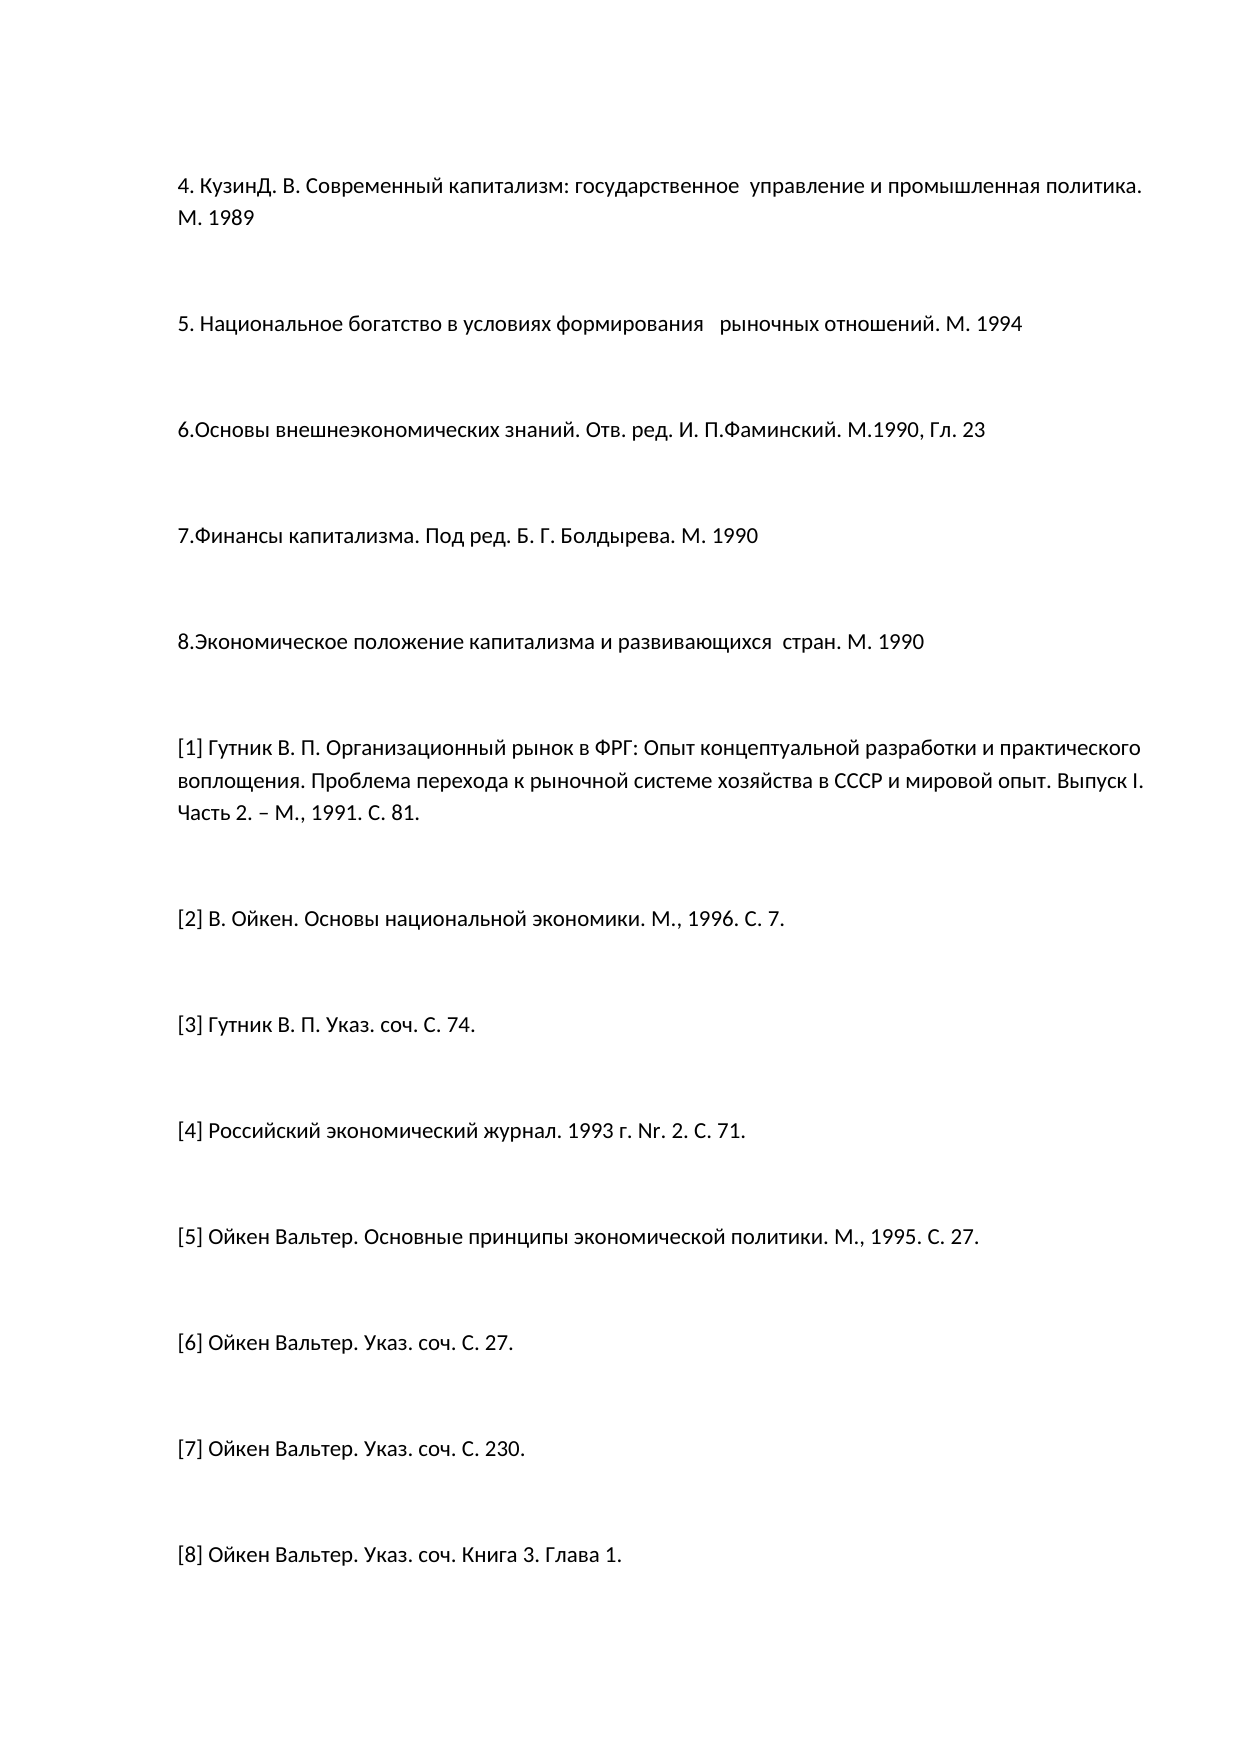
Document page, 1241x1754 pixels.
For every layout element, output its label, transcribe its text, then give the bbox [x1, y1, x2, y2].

text [2] В. Ойкен. Основы национальной экономики. М., 1996. С. 7. [177, 904, 1152, 932]
text 6.Основы внешнеэкономических знаний. Отв. ред. И. П.Фаминский. М.1990, Гл. 23 [177, 415, 1152, 443]
text 8.Экономическое положение капитализма и развивающихся стран. М. 1990 [177, 627, 1152, 656]
text 7.Финансы капитализма. Под ред. Б. Г. Болдырева. М. 1990 [177, 521, 1152, 549]
text 4. КузинД. В. Современный капитализм: государственное управление и промышленная политика. М. 1989 [177, 171, 1152, 231]
text [1] Гутник В. П. Организационный рынок в ФРГ: Опыт концептуальной разработки и практического воплощения. Проблема перехода к рыночной системе хозяйства в СССР и мировой опыт. Выпуск I. Часть 2. – М., 1991. С. 81. [177, 733, 1152, 826]
text 5. Национальное богатство в условиях формирования рыночных отношений. М. 1994 [177, 309, 1152, 337]
text [3] Гутник В. П. Указ. соч. С. 74. [177, 1010, 1152, 1038]
text [8] Ойкен Вальтер. Указ. соч. Книга 3. Глава 1. [177, 1540, 1152, 1568]
text [5] Ойкен Вальтер. Основные принципы экономической политики. М., 1995. С. 27. [177, 1222, 1152, 1250]
text [7] Ойкен Вальтер. Указ. соч. С. 230. [177, 1434, 1152, 1462]
text [6] Ойкен Вальтер. Указ. соч. С. 27. [177, 1328, 1152, 1356]
text [4] Российский экономический журнал. 1993 г. Nr. 2. С. 71. [177, 1116, 1152, 1144]
